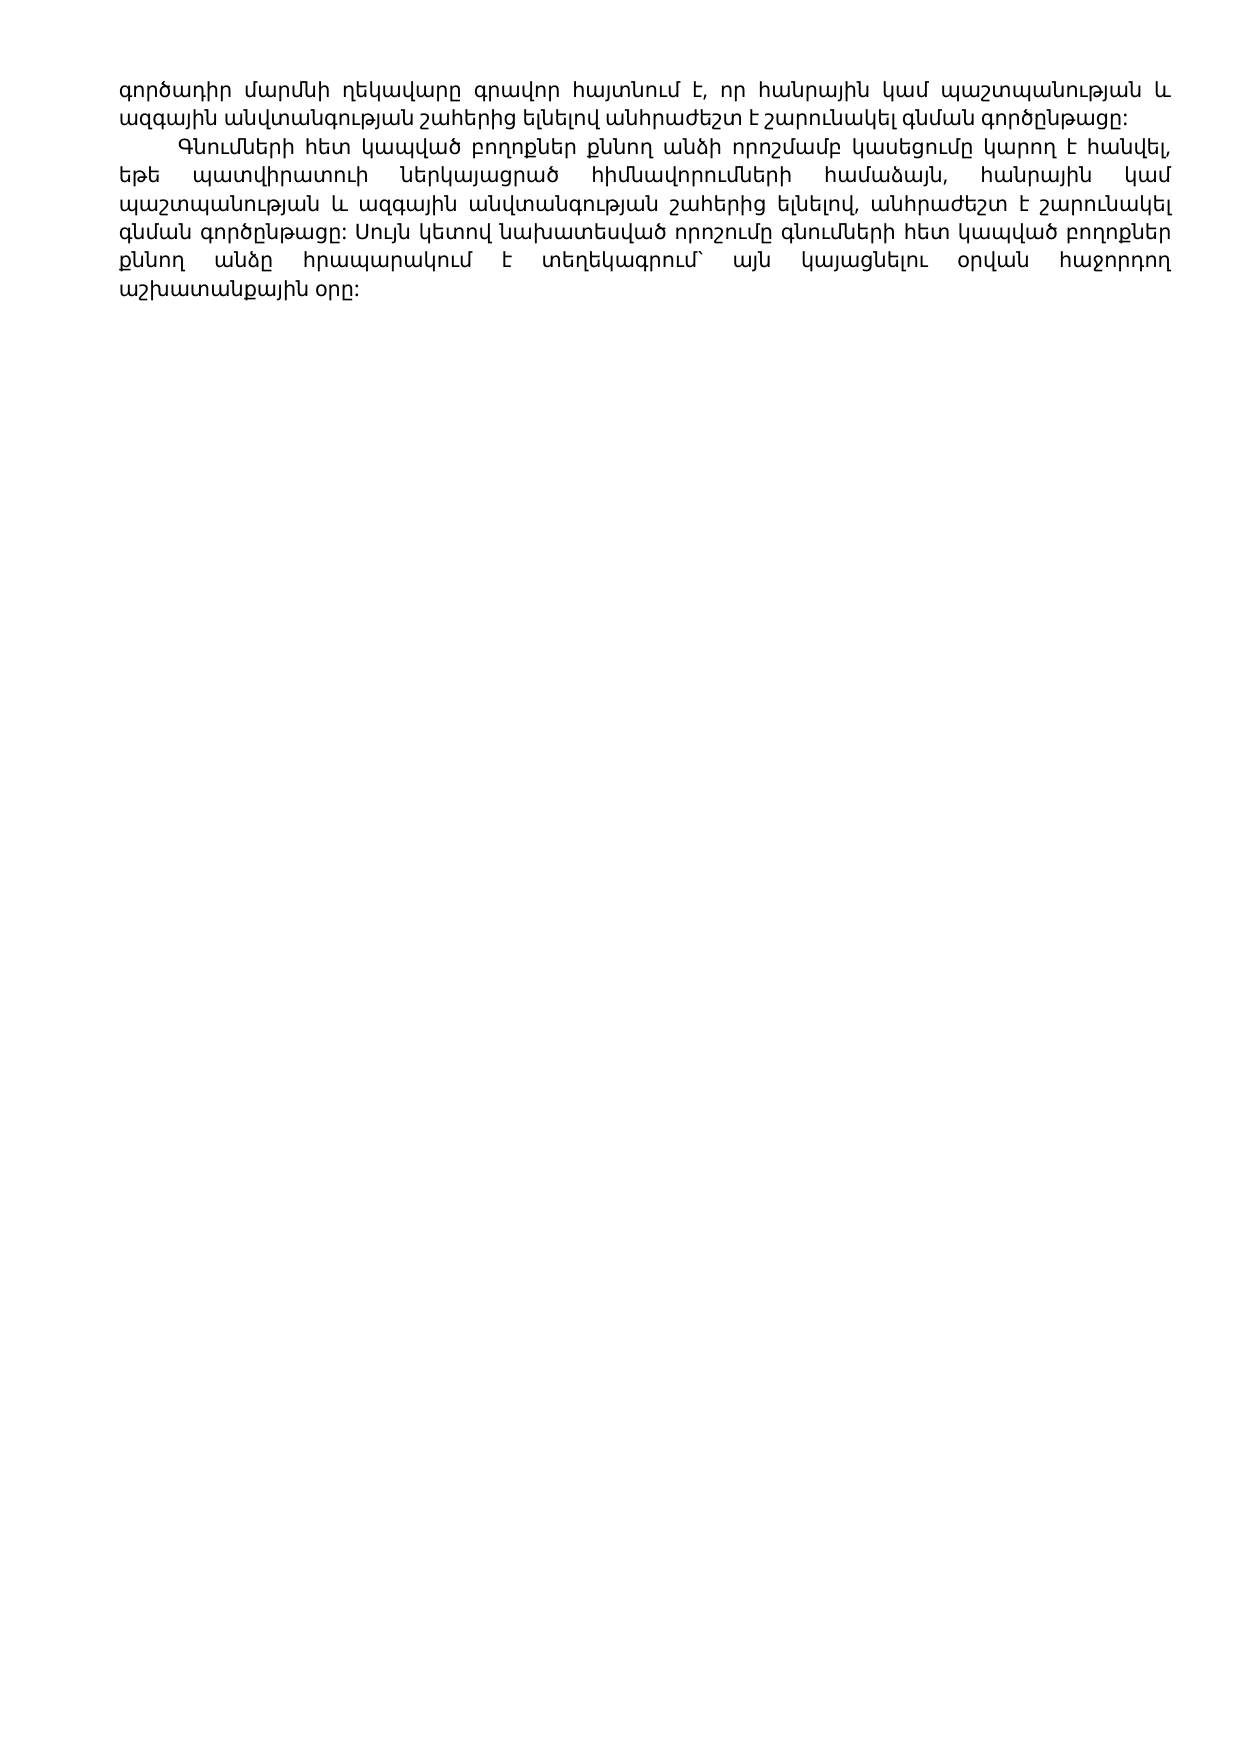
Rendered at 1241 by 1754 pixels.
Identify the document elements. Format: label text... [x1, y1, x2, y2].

text Գնումների հետ կապված բողոքներ քննող անձի որոշմամբ կասեցումը կարող է հանվել, եթե պատվիրատուի ներկայացրած հիմնավորումների համաձայն, հանրային կամ պաշտպանության և ազգային անվտանգության շահերից ելնելով, անհրաժեշտ է շարունակել գնման գործընթացը: Սույն կետով նախատեսված որոշումը գնումների հետ կապված բողոքներ քննող անձը հրապարակում է տեղեկագրում` այն կայացնելու օրվան հաջորդող աշխատանքային օրը: [118, 132, 1171, 302]
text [118, 75, 1171, 132]
